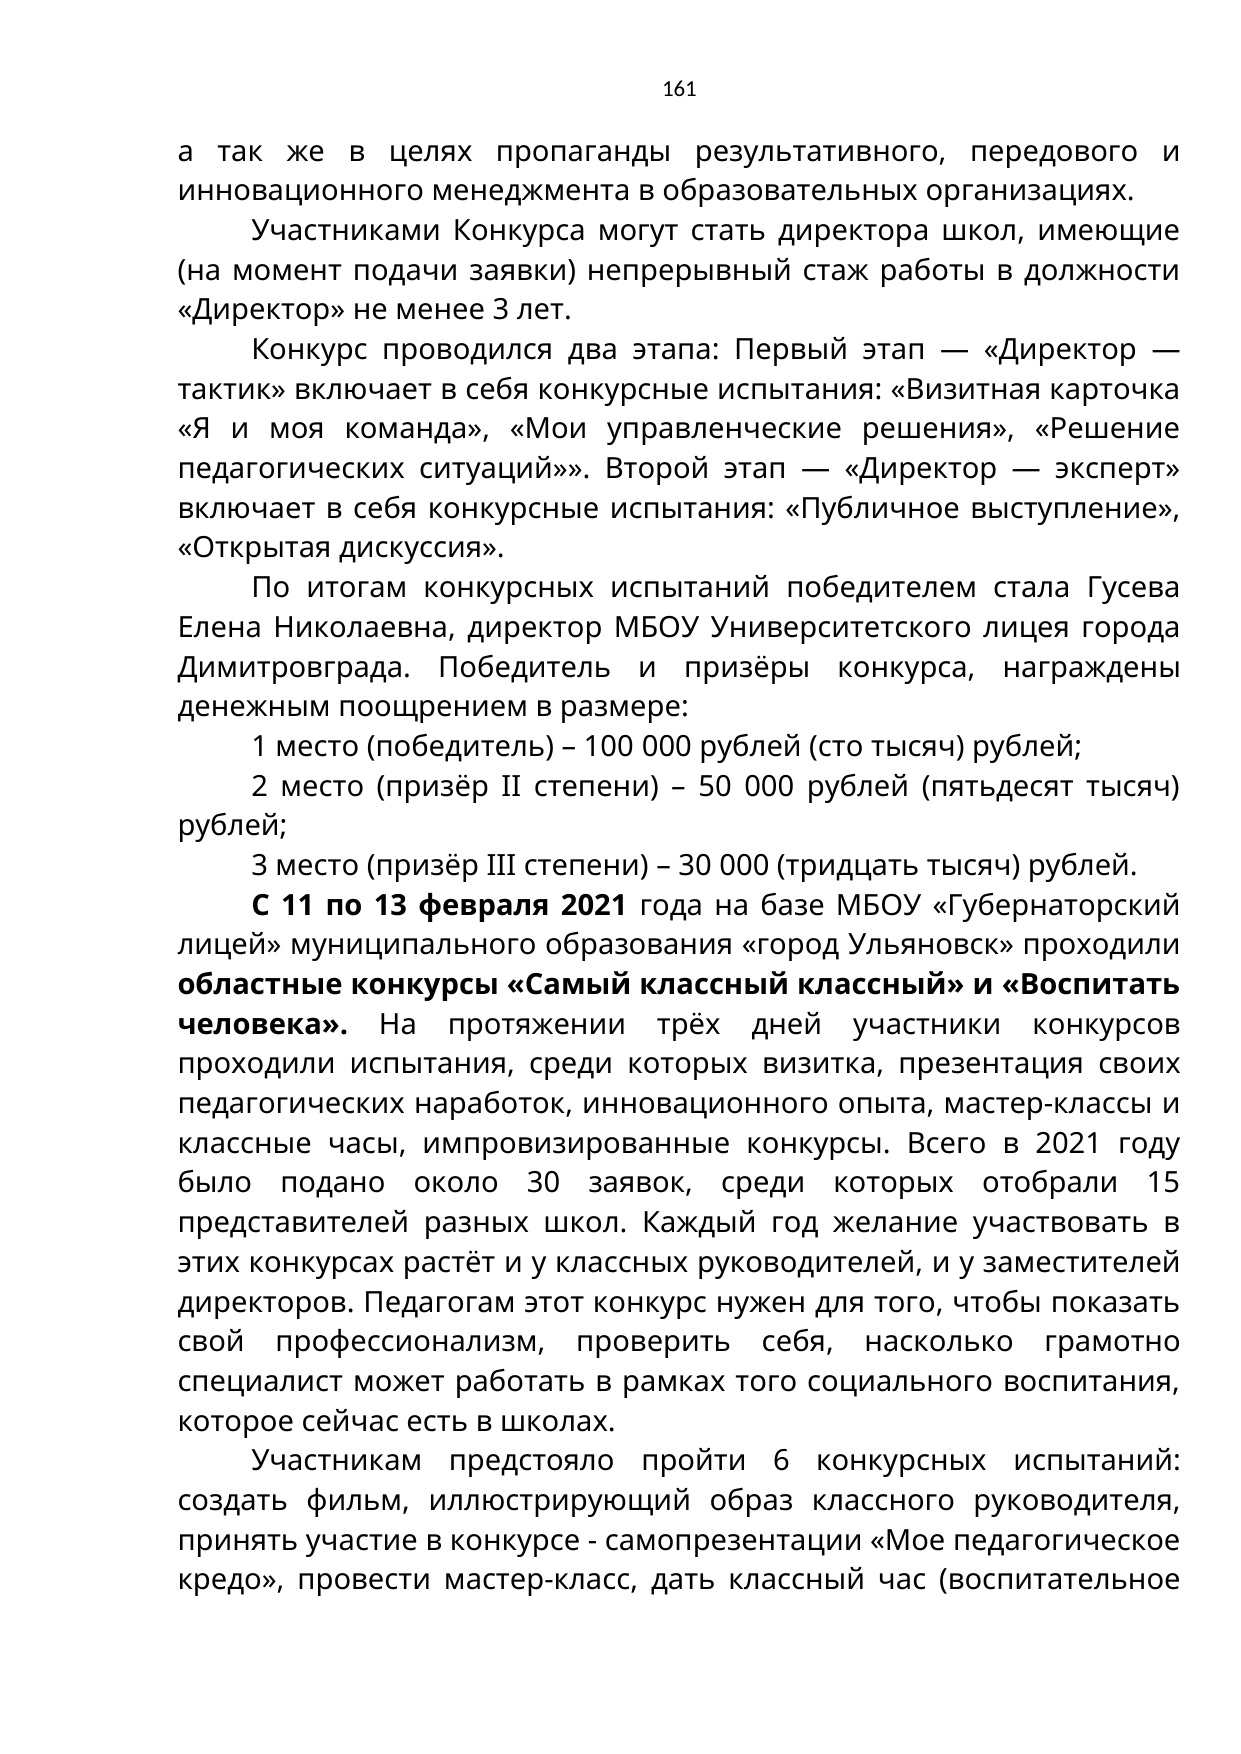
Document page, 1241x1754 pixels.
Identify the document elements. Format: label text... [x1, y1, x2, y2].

text Участниками Конкурса могут стать директора школ, имеющие (на момент подачи заявки) непрерывный стаж работы в должности «Директор» не менее 3 лет. [177, 209, 1181, 328]
text 2 место (призёр II степени) – 50 000 рублей (пятьдесят тысяч) рублей; [177, 765, 1181, 844]
text 1 место (победитель) – 100 000 рублей (сто тысяч) рублей; [177, 725, 1181, 765]
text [177, 130, 1181, 209]
text Конкурс проводился два этапа: Первый этап — «Директор — тактик» включает в себя конкурсные испытания: «Визитная карточка «Я и моя команда», «Мои управленческие решения», «Решение педагогических ситуаций»». Второй этап — «Директор — эксперт» включает в себя конкурсные испытания: «Публичное выступление», «Открытая дискуссия». [177, 328, 1181, 566]
text 3 место (призёр III степени) – 30 000 (тридцать тысяч) рублей. [177, 844, 1181, 884]
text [177, 1439, 1181, 1479]
text По итогам конкурсных испытаний победителем стала Гусева Елена Николаевна, директор МБОУ Университетского лицея города Димитровграда. Победитель и призёры конкурса, награждены денежным поощрением в размере: [177, 566, 1181, 725]
text С 11 по 13 февраля 2021 года на базе МБОУ «Губернаторский лицей» муниципального образования «город Ульяновск» проходили областные конкурсы «Самый классный классный» и «Воспитать человека». На протяжении трёх дней участники конкурсов проходили испытания, среди которых визитка, презентация своих педагогических наработок, инновационного опыта, мастер-классы и классные часы, импровизированные конкурсы. Всего в 2021 году было подано около 30 заявок, среди которых отобрали 15 представителей разных школ. Каждый год желание участвовать в этих конкурсах растёт и у классных руководителей, и у заместителей директоров. Педагогам этот конкурс нужен для того, чтобы показать свой профессионализм, проверить себя, насколько грамотно специалист может работать в рамках того социального воспитания, которое сейчас есть в школах. [177, 884, 1181, 1439]
